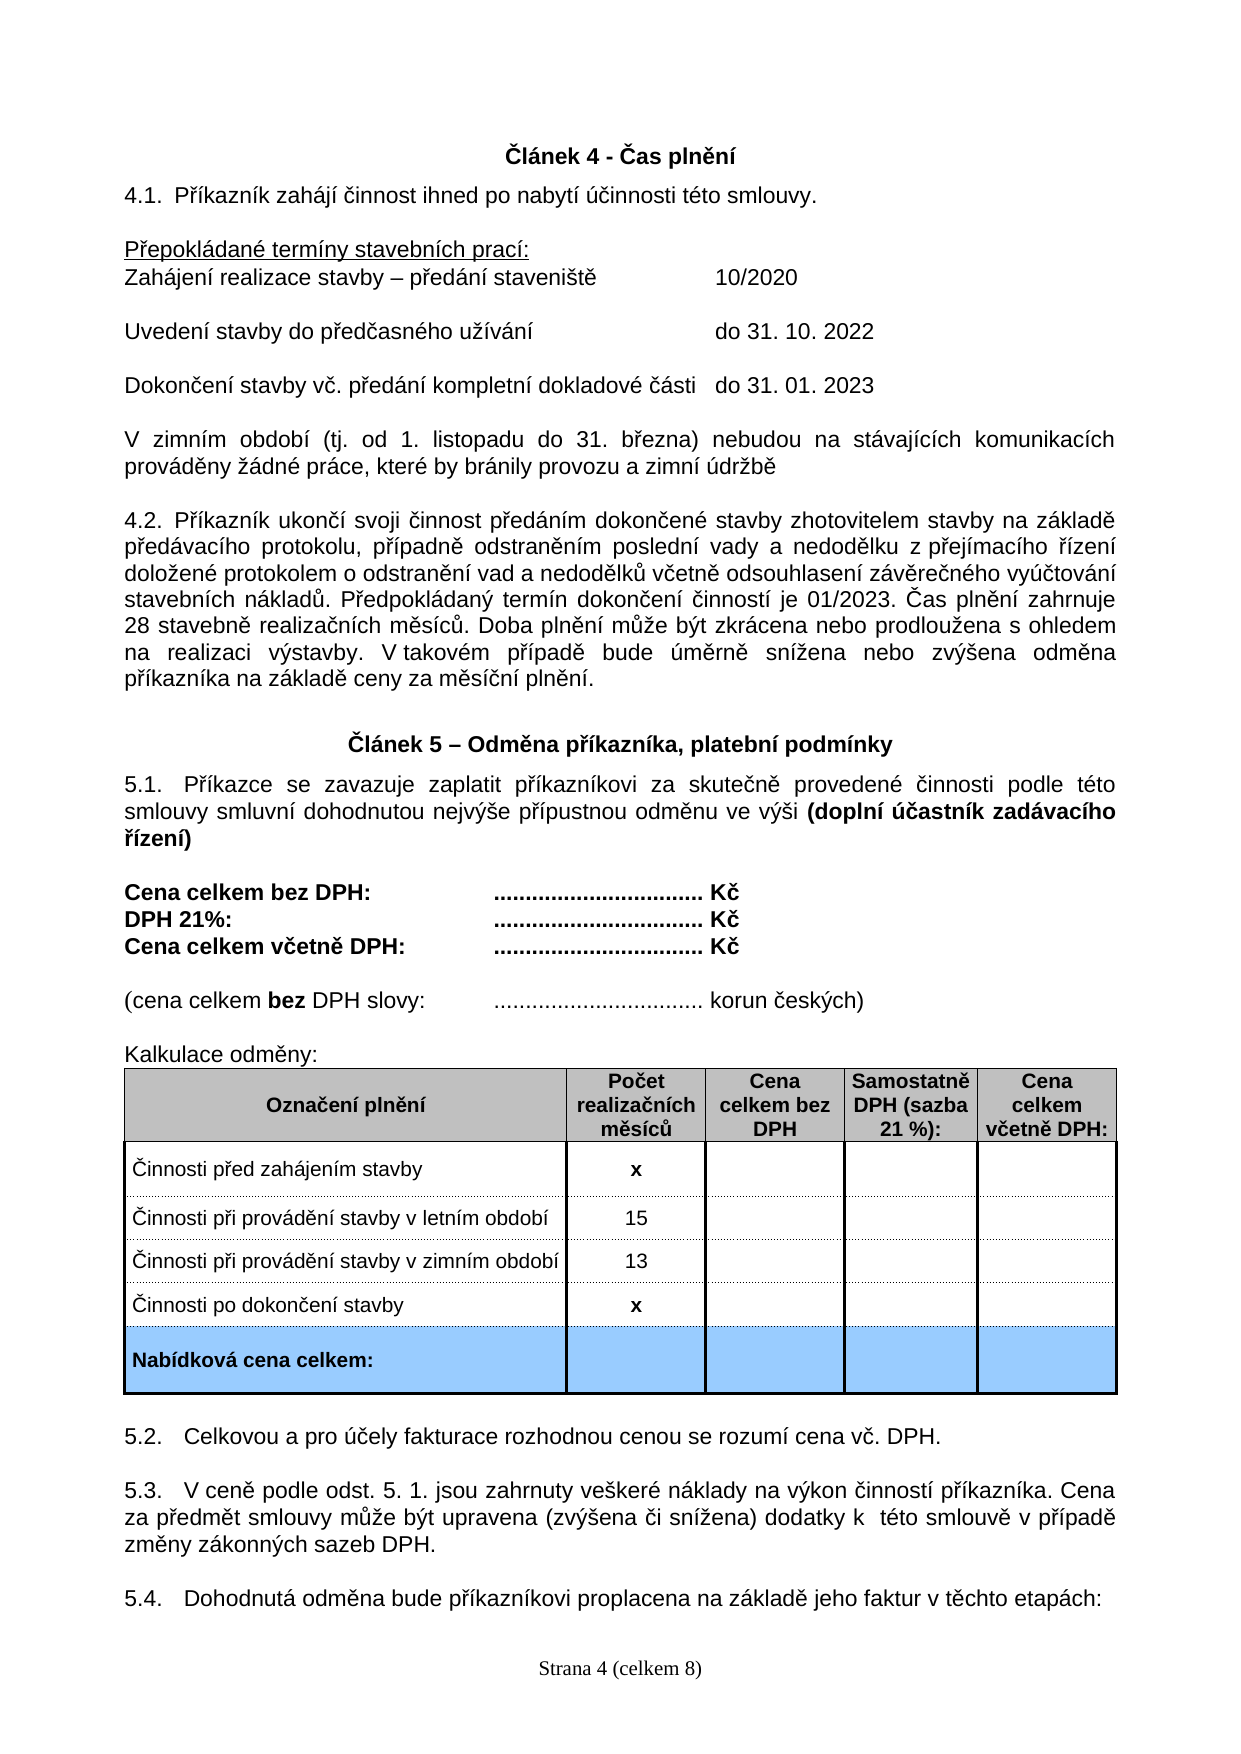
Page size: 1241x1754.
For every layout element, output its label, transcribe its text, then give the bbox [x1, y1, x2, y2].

table_cell [979, 1142, 1115, 1196]
table_cell [846, 1326, 976, 1392]
table_header Počet realizačních měsíců [567, 1069, 705, 1141]
table_cell [979, 1196, 1115, 1239]
table_cell [707, 1239, 843, 1282]
table_cell x [568, 1282, 704, 1326]
table_cell [568, 1326, 704, 1392]
text Dokončení stavby vč. předání kompletní dokladové části do 31. 01. 2023 [124, 372, 1116, 399]
table_cell [846, 1282, 976, 1326]
table_cell Nabídková cena celkem: [126, 1326, 565, 1392]
table_cell Činnosti při provádění stavby v zimním období [126, 1239, 565, 1282]
text DPH 21%: ................................. Kč [124, 906, 1116, 932]
list Příkazce se zavazuje zaplatit příkazníkovi za skutečně provedené činnosti podle této smlouvy smluvní dohodnutou nejvýše přípustnou odměnu ve výši (doplní účastník zadávacího řízení) [124, 771, 1116, 852]
table_header Cena celkem včetně DPH: [978, 1069, 1116, 1141]
table_cell Činnosti před zahájením stavby [126, 1142, 565, 1196]
text Kalkulace odměny: [124, 1041, 1116, 1068]
list Dohodnutá odměna bude příkazníkovi proplacena na základě jeho faktur v těchto etapách: [124, 1585, 1116, 1612]
text (cena celkem bez DPH slovy: ................................. korun českých) [124, 987, 1116, 1014]
table_cell x [568, 1142, 704, 1196]
text Uvedení stavby do předčasného užívání do 31. 10. 2022 [124, 317, 1116, 344]
table_cell [707, 1282, 843, 1326]
list Celkovou a pro účely fakturace rozhodnou cenou se rozumí cena vč. DPH. [124, 1422, 1116, 1449]
table_cell Činnosti po dokončení stavby [126, 1282, 565, 1326]
text Článek 5 – Odměna příkazníka, platební podmínky [124, 731, 1116, 758]
table_header Cena celkem bez DPH [706, 1069, 844, 1141]
text Zahájení realizace stavby – předání staveniště 10/2020 [124, 263, 1116, 290]
table_cell 15 [568, 1196, 704, 1239]
table_cell [707, 1196, 843, 1239]
table_cell [846, 1142, 976, 1196]
list V ceně podle odst. 5. 1. jsou zahrnuty veškeré náklady na výkon činností příkazníka. Cena za předmět smlouvy může být upravena (zvýšena či snížena) dodatky k této smlouvě v případě změny zákonných sazeb DPH. [124, 1477, 1116, 1558]
table_cell [979, 1239, 1115, 1282]
table_cell [846, 1239, 976, 1282]
text Článek 4 - Čas plnění [124, 142, 1116, 169]
table_cell Činnosti při provádění stavby v letním období [126, 1196, 565, 1239]
text Cena celkem bez DPH: ................................. Kč [124, 879, 1116, 906]
table_header Samostatně DPH (sazba 21 %): [845, 1069, 977, 1141]
table_cell [979, 1326, 1115, 1392]
table_cell [707, 1142, 843, 1196]
table_cell 13 [568, 1239, 704, 1282]
table_cell [846, 1196, 976, 1239]
text Přepokládané termíny stavebních prací: [124, 236, 1116, 263]
table_header Označení plnění [125, 1069, 566, 1141]
list Příkazník ukončí svoji činnost předáním dokončené stavby zhotovitelem stavby na základě předávacího protokolu, případně odstraněním poslední vady a nedodělku z přejímacího řízení doložené protokolem o odstranění vad a nedodělků včetně odsouhlasení závěrečného vyúčtování stavebních nákladů. Předpokládaný termín dokončení činností je 01/2023. Čas plnění zahrnuje 28 stavebně realizačních měsíců. Doba plnění může být zkrácena nebo prodloužena s ohledem na realizaci výstavby. V takovém případě bude úměrně snížena nebo zvýšena odměna příkazníka na základě ceny za měsíční plnění. [124, 507, 1116, 691]
text V zimním období (tj. od 1. listopadu do 31. března) nebudou na stávajících komunikacích prováděny žádné práce, které by bránily provozu a zimní údržbě [124, 426, 1116, 480]
table_cell [979, 1282, 1115, 1326]
list Příkazník zahájí činnost ihned po nabytí účinnosti této smlouvy. [124, 182, 1116, 209]
table_cell [707, 1326, 843, 1392]
text Cena celkem včetně DPH: ................................. Kč [124, 932, 1116, 959]
